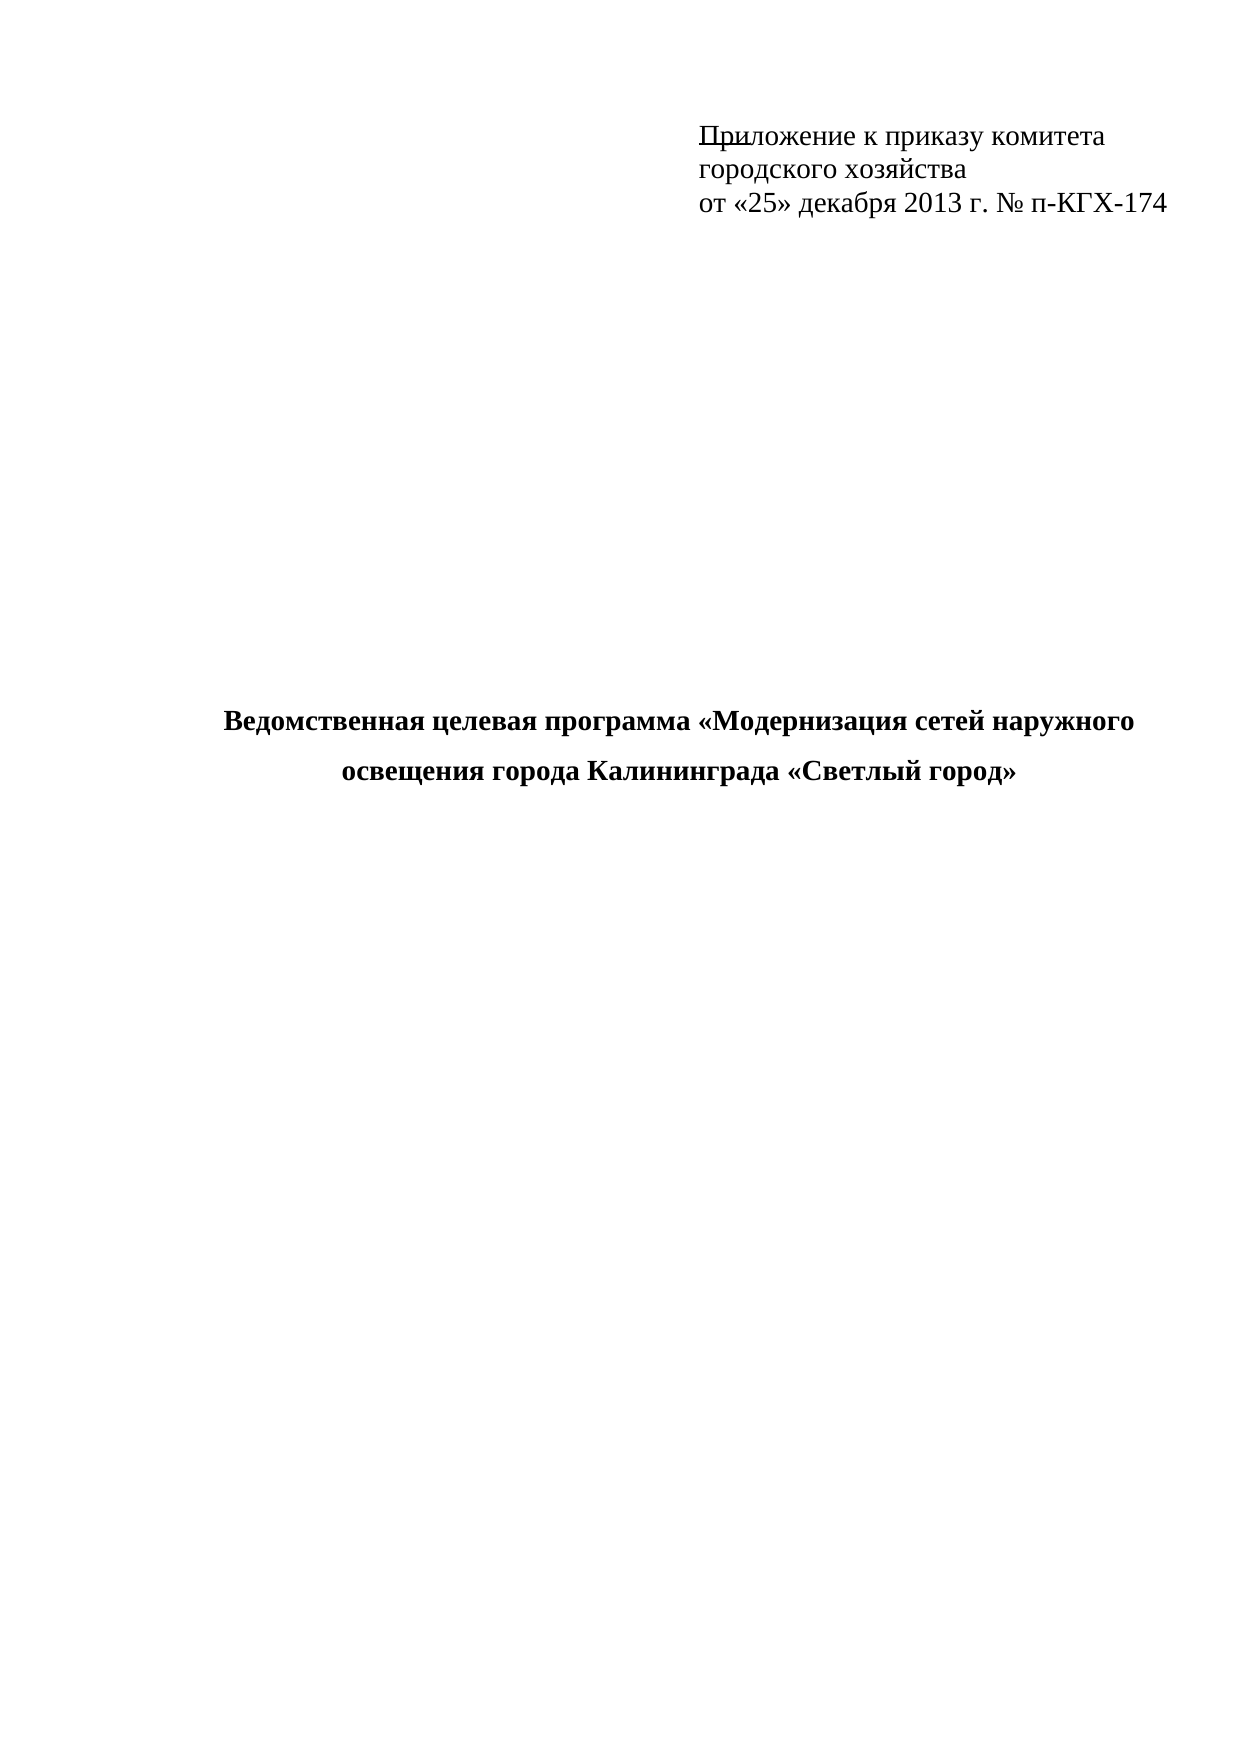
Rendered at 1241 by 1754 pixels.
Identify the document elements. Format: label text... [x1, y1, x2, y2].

text освещения города Калининграда «Светлый город» [177, 753, 1181, 787]
text городского хозяйства [698, 152, 1180, 185]
text Приложение к приказу комитета [698, 118, 1180, 152]
text от «25» декабря 2013 г. № п-КГХ-174 [698, 185, 1180, 219]
text Ведомственная целевая программа «Модернизация сетей наружного [177, 703, 1181, 736]
